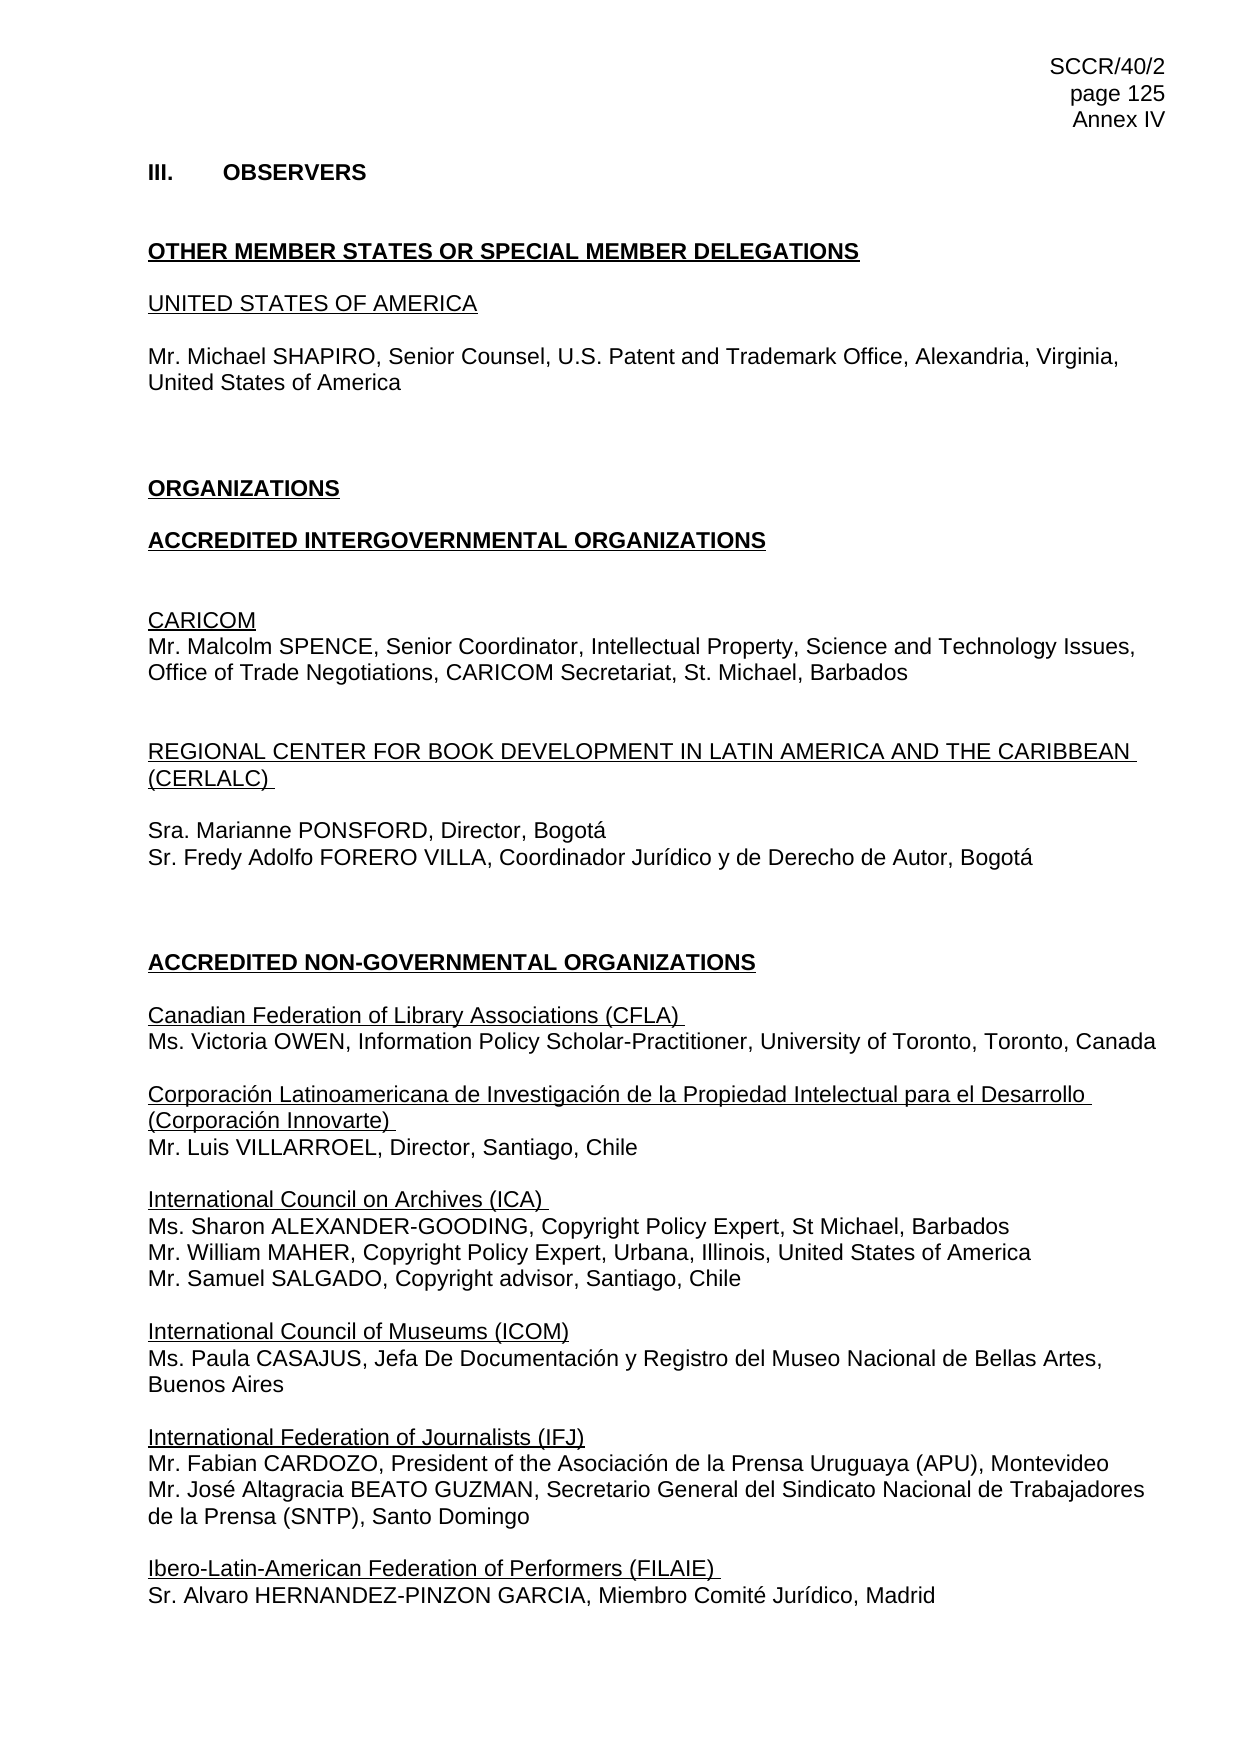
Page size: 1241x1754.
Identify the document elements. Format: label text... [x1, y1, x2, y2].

text International Council of Museums (ICOM) [148, 1318, 1165, 1344]
text Mr. Samuel SALGADO, Copyright advisor, Santiago, Chile [148, 1265, 1165, 1292]
text ACCREDITED NON-GOVERNMENTAL ORGANIZATIONS [148, 949, 1165, 976]
text International Federation of Journalists (IFJ) [148, 1423, 1165, 1450]
text UNITED STATES OF AMERICA [148, 290, 1165, 317]
text CARICOM [148, 607, 1165, 633]
text International Council on Archives (ICA) [148, 1186, 1165, 1213]
text Mr. José Altagracia BEATO GUZMAN, Secretario General del Sindicato Nacional de Trabajadores de la Prensa (SNTP), Santo Domingo [148, 1476, 1165, 1529]
text Ibero-Latin-American Federation of Performers (FILAIE) [148, 1555, 1165, 1582]
text Mr. Luis VILLARROEL, Director, Santiago, Chile [148, 1134, 1165, 1160]
list III. OBSERVERS [148, 158, 1165, 185]
text Sra. Marianne PONSFORD, Director, Bogotá [148, 817, 1165, 844]
text Ms. Paula CASAJUS, Jefa De Documentación y Registro del Museo Nacional de Bellas Artes, Buenos Aires [148, 1344, 1165, 1397]
text ORGANIZATIONS [148, 475, 1165, 501]
text Corporación Latinoamericana de Investigación de la Propiedad Intelectual para el Desarrollo (Corporación Innovarte) [148, 1081, 1165, 1134]
text REGIONAL CENTER FOR BOOK DEVELOPMENT IN LATIN AMERICA AND THE CARIBBEAN (CERLALC) [148, 738, 1165, 791]
text Mr. Michael SHAPIRO, Senior Counsel, U.S. Patent and Trademark Office, Alexandria, Virginia, United States of America [148, 343, 1165, 396]
text Canadian Federation of Library Associations (CFLA) [148, 1002, 1165, 1028]
text OTHER MEMBER STATES OR SPECIAL MEMBER DELEGATIONS [148, 238, 1165, 264]
text Sr. Fredy Adolfo FORERO VILLA, Coordinador Jurídico y de Derecho de Autor, Bogotá [148, 844, 1165, 870]
text Ms. Victoria OWEN, Information Policy Scholar-Practitioner, University of Toronto, Toronto, Canada [148, 1028, 1165, 1054]
text Sr. Alvaro HERNANDEZ-PINZON GARCIA, Miembro Comité Jurídico, Madrid [148, 1582, 1165, 1608]
text Mr. Fabian CARDOZO, President of the Asociación de la Prensa Uruguaya (APU), Montevideo [148, 1450, 1165, 1476]
text Mr. Malcolm SPENCE, Senior Coordinator, Intellectual Property, Science and Technology Issues, Office of Trade Negotiations, CARICOM Secretariat, St. Michael, Barbados [148, 633, 1165, 686]
text Ms. Sharon ALEXANDER-GOODING, Copyright Policy Expert, St Michael, Barbados [148, 1213, 1165, 1239]
text ACCREDITED INTERGOVERNMENTAL ORGANIZATIONS [148, 527, 1165, 554]
text Mr. William MAHER, Copyright Policy Expert, Urbana, Illinois, United States of America [148, 1239, 1165, 1265]
